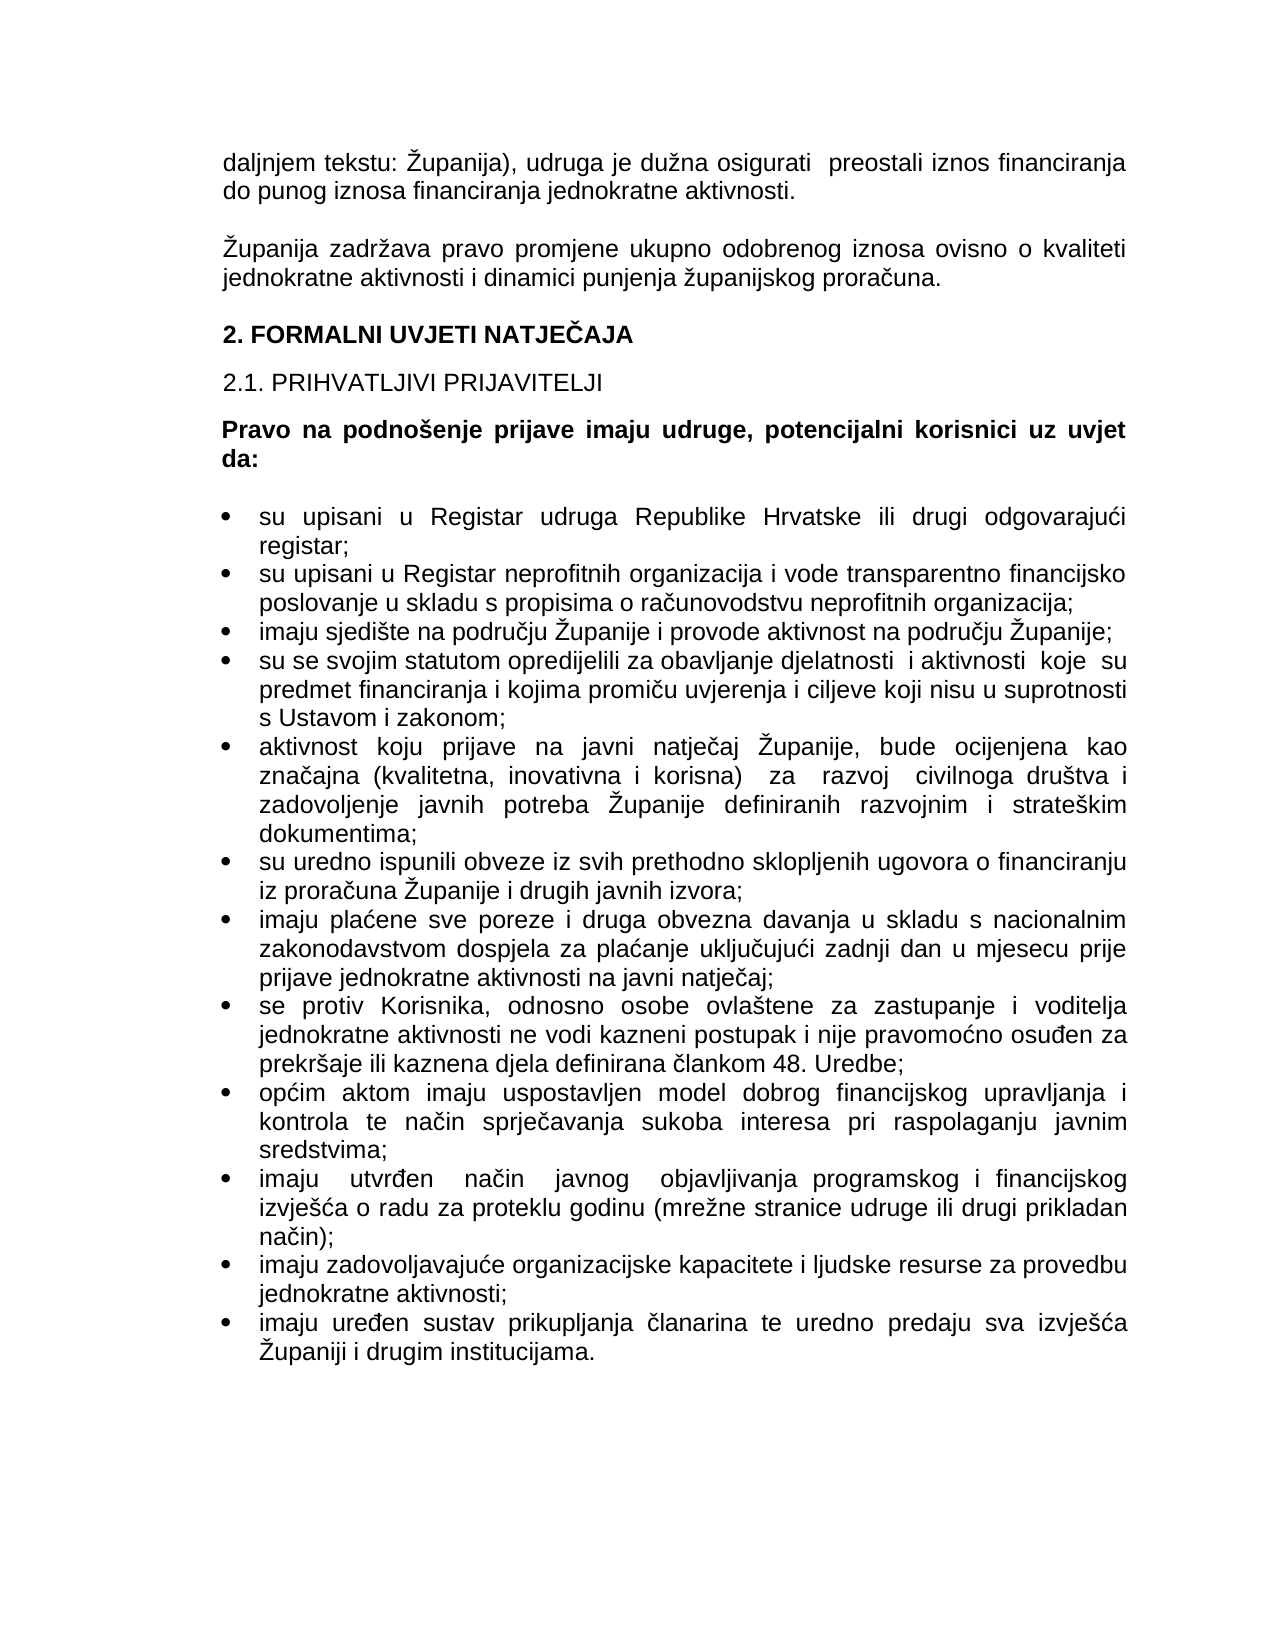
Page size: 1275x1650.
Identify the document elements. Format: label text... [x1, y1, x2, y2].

list su upisani u Registar udruga Republike Hrvatske ili drugi odgovarajući registar; [221, 502, 1127, 559]
list imaju zadovoljavajuće organizacijske kapacitete i ljudske resurse za provedbu jednokratne aktivnosti; [221, 1250, 1127, 1308]
list općim aktom imaju uspostavljen model dobrog financijskog upravljanja i kontrola te način sprječavanja sukoba interesa pri raspolaganju javnim sredstvima; [221, 1078, 1127, 1164]
list imaju plaćene sve poreze i druga obvezna davanja u skladu s nacionalnim zakonodavstvom dospjela za plaćanje uključujući zadnji dan u mjesecu prije prijave jednokratne aktivnosti na javni natječaj; [221, 905, 1127, 991]
list imaju sjedište na području Županije i provode aktivnost na području Županije; [221, 617, 1127, 646]
list se protiv Korisnika, odnosno osobe ovlaštene za zastupanje i voditelja jednokratne aktivnosti ne vodi kazneni postupak i nije pravomoćno osuđen za prekršaje ili kaznena djela definirana člankom 48. Uredbe; [221, 991, 1127, 1078]
text 2. FORMALNI UVJETI NATJEČAJA [223, 320, 1127, 349]
list su se svojim statutom opredijelili za obavljanje djelatnosti i aktivnosti koje su predmet financiranja i kojima promiču uvjerenja i ciljeve koji nisu u suprotnosti s Ustavom i zakonom; [221, 646, 1127, 732]
text Pravo na podnošenje prijave imaju udruge, potencijalni korisnici uz uvjet da: [221, 416, 1127, 473]
list imaju uređen sustav prikupljanja članarina te uredno predaju sva izvješća Županiji i drugim institucijama. [221, 1308, 1127, 1366]
list aktivnost koju prijave na javni natječaj Županije, bude ocijenjena kao značajna (kvalitetna, inovativna i korisna) za razvoj civilnoga društva i zadovoljenje javnih potreba Županije definiranih razvojnim i strateškim dokumentima; [221, 732, 1127, 847]
text 2.1. PRIHVATLJIVI PRIJAVITELJI [223, 368, 1127, 397]
list su upisani u Registar neprofitnih organizacija i vode transparentno financijsko poslovanje u skladu s propisima o računovodstvu neprofitnih organizacija; [221, 559, 1127, 617]
list imaju utvrđen način javnog objavljivanja programskog i financijskog izvješća o radu za proteklu godinu (mrežne stranice udruge ili drugi prikladan način); [221, 1164, 1127, 1250]
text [223, 148, 1127, 205]
text Županija zadržava pravo promjene ukupno odobrenog iznosa ovisno o kvaliteti jednokratne aktivnosti i dinamici punjenja županijskog proračuna. [223, 234, 1127, 291]
list su uredno ispunili obveze iz svih prethodno sklopljenih ugovora o financiranju iz proračuna Županije i drugih javnih izvora; [221, 847, 1127, 905]
